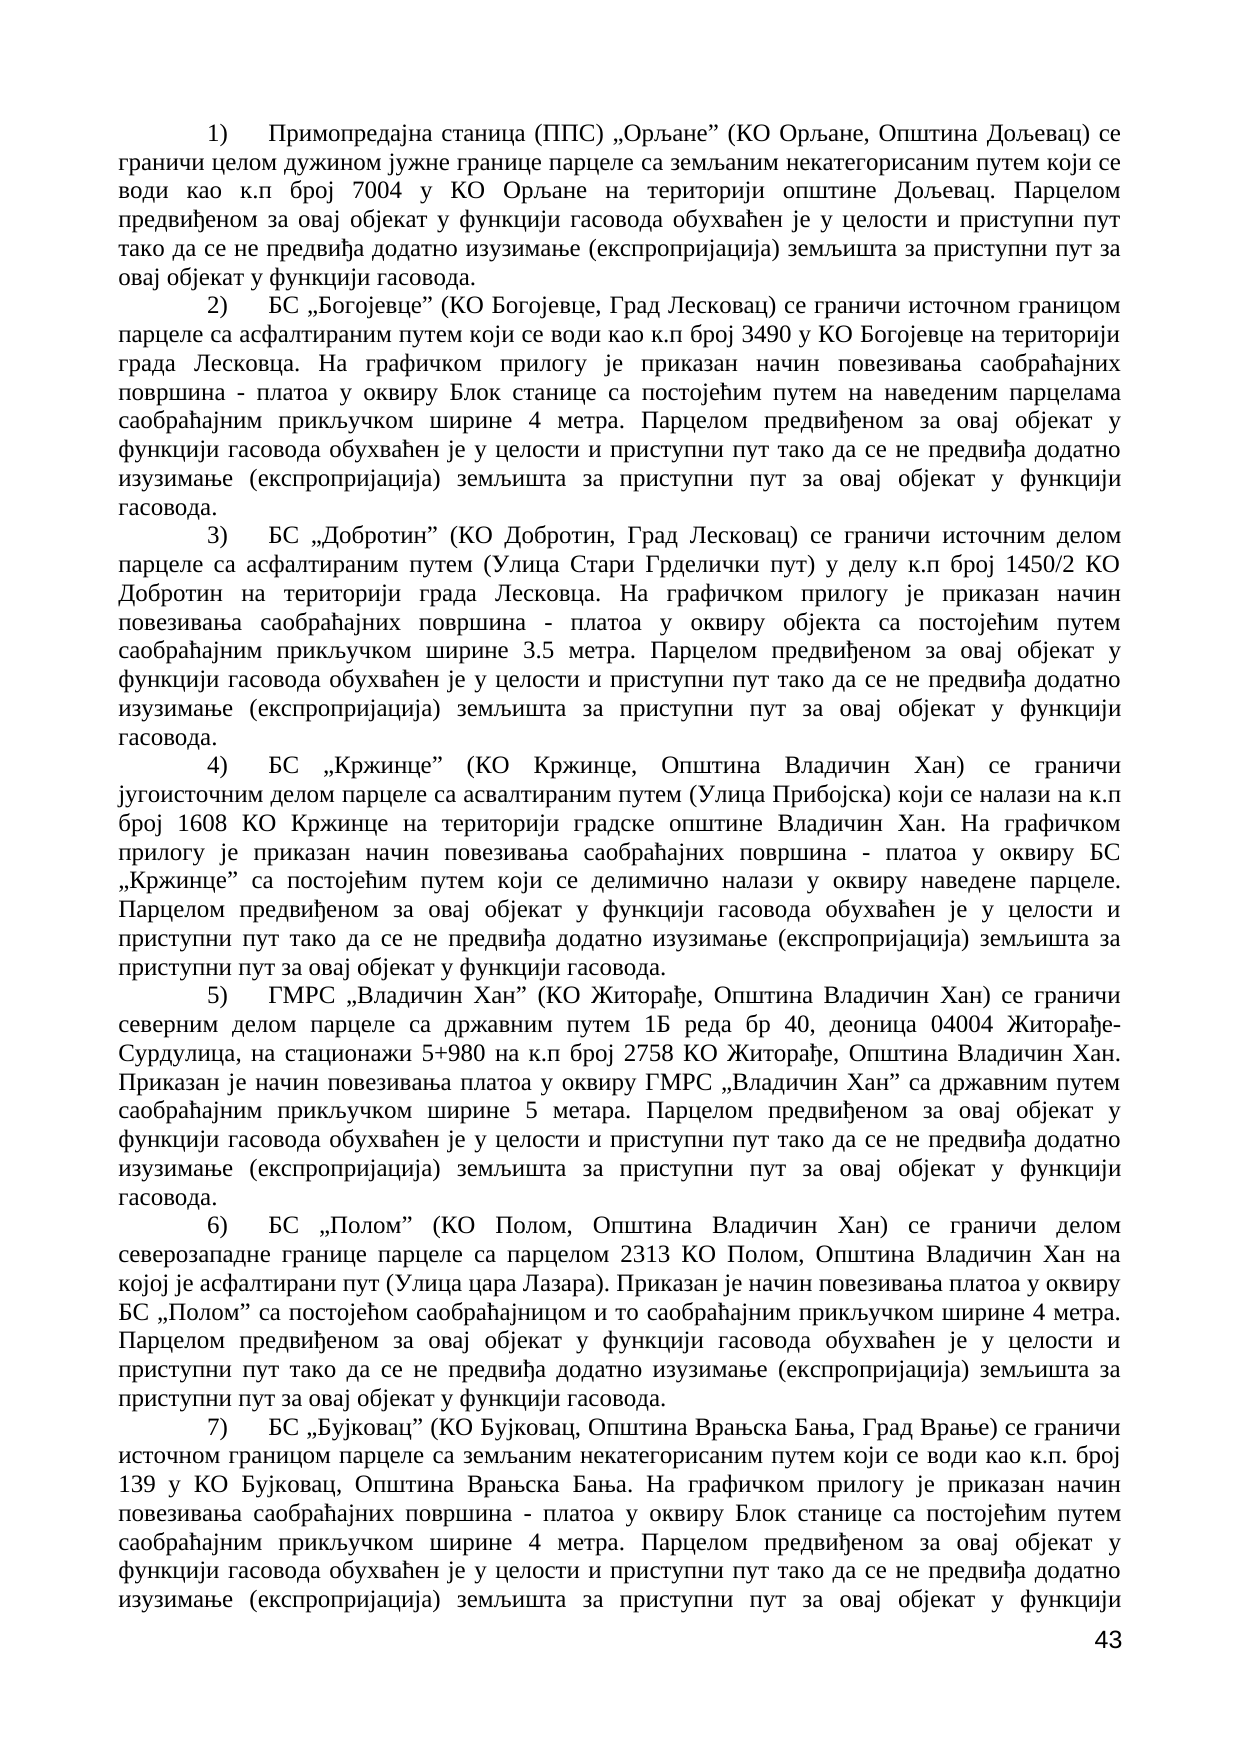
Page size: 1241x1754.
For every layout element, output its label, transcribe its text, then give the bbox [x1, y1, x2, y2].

list БС „Добротин” (КО Добротин, Град Лесковац) се граничи источним делом парцеле са асфалтираним путем (Улица Стари Грделички пут) у делу к.п број 1450/2 КО Добротин на територији града Лесковца. На графичком прилогу је приказан начин повезивања саобраћајних површина - платоа у оквиру објекта са постојећим путем саобраћајним прикључком ширине 3.5 метра. Парцелом предвиђеном за овај објекат у функцији гасовода обухваћен је у целости и приступни пут тако да се не предвиђа додатно изузимање (експропријација) земљишта за приступни пут за овај објекат у функцији гасовода. [118, 521, 1122, 751]
list БС „Богојевце” (КО Богојевце, Град Лесковац) се граничи источном границом парцеле са асфалтираним путем који се води као к.п број 3490 у КО Богојевце на територији града Лесковца. На графичком прилогу је приказан начин повезивања саобраћајних површина - платоа у оквиру Блок станице са постојећим путем на наведеним парцелама саобраћајним прикључком ширине 4 метра. Парцелом предвиђеном за овај објекат у функцији гасовода обухваћен је у целости и приступни пут тако да се не предвиђа додатно изузимање (експропријација) земљишта за приступни пут за овај објекат у функцији гасовода. [118, 291, 1122, 521]
list БС „Кржинце” (КО Кржинце, Општина Владичин Хан) се граничи југоисточним делом парцеле са асвалтираним путем (Улица Прибојска) који се налази на к.п број 1608 КО Кржинце на територији градске општине Владичин Хан. На графичком прилогу је приказан начин повезивања саобраћајних површина - платоа у оквиру БС „Кржинце” са постојећим путем који се делимично налази у оквиру наведене парцеле. Парцелом предвиђеном за овај објекат у функцији гасовода обухваћен је у целости и приступни пут тако да се не предвиђа додатно изузимање (експропријација) земљишта за приступни пут за овај објекат у функцији гасовода. [118, 751, 1122, 981]
list БС „Полом” (КО Полом, Општина Владичин Хан) се граничи делом северозападне границе парцеле са парцелом 2313 КО Полом, Општина Владичин Хан на којој је асфалтирани пут (Улица цара Лазара). Приказан је начин повезивања платоа у оквиру БС „Полом” са постојећом саобраћајницом и то саобраћајним прикључком ширине 4 метра. Парцелом предвиђеном за овај објекат у функцији гасовода обухваћен је у целости и приступни пут тако да се не предвиђа додатно изузимање (експропријација) земљишта за приступни пут за овај објекат у функцији гасовода. [118, 1211, 1122, 1412]
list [118, 1412, 1122, 1613]
list ГМРС „Владичин Хан” (КО Житорађе, Општина Владичин Хан) се граничи северним делом парцеле са државним путем 1Б реда бр 40, деоница 04004 Житорађе-Сурдулица, на стационажи 5+980 на к.п број 2758 КО Житорађе, Општина Владичин Хан. Приказан је начин повезивања платоа у оквиру ГМРС „Владичин Хан” са државним путем саобраћајним прикључком ширине 5 метaра. Парцелом предвиђеном за овај објекат у функцији гасовода обухваћен је у целости и приступни пут тако да се не предвиђа додатно изузимање (експропријација) земљишта за приступни пут за овај објекат у функцији гасовода. [118, 981, 1122, 1211]
list Примопредајна станица (ППС) „Орљане” (КО Орљане, Општина Дољевац) се граничи целом дужином јужне границе парцеле са земљаним некатегорисаним путем који се води као к.п број 7004 у КО Орљане на територији општине Дољевац. Парцелом предвиђеном за овај објекат у функцији гасовода обухваћен је у целости и приступни пут тако да се не предвиђа додатно изузимање (експропријација) земљишта за приступни пут за овај објекат у функцији гасовода. [118, 118, 1122, 291]
